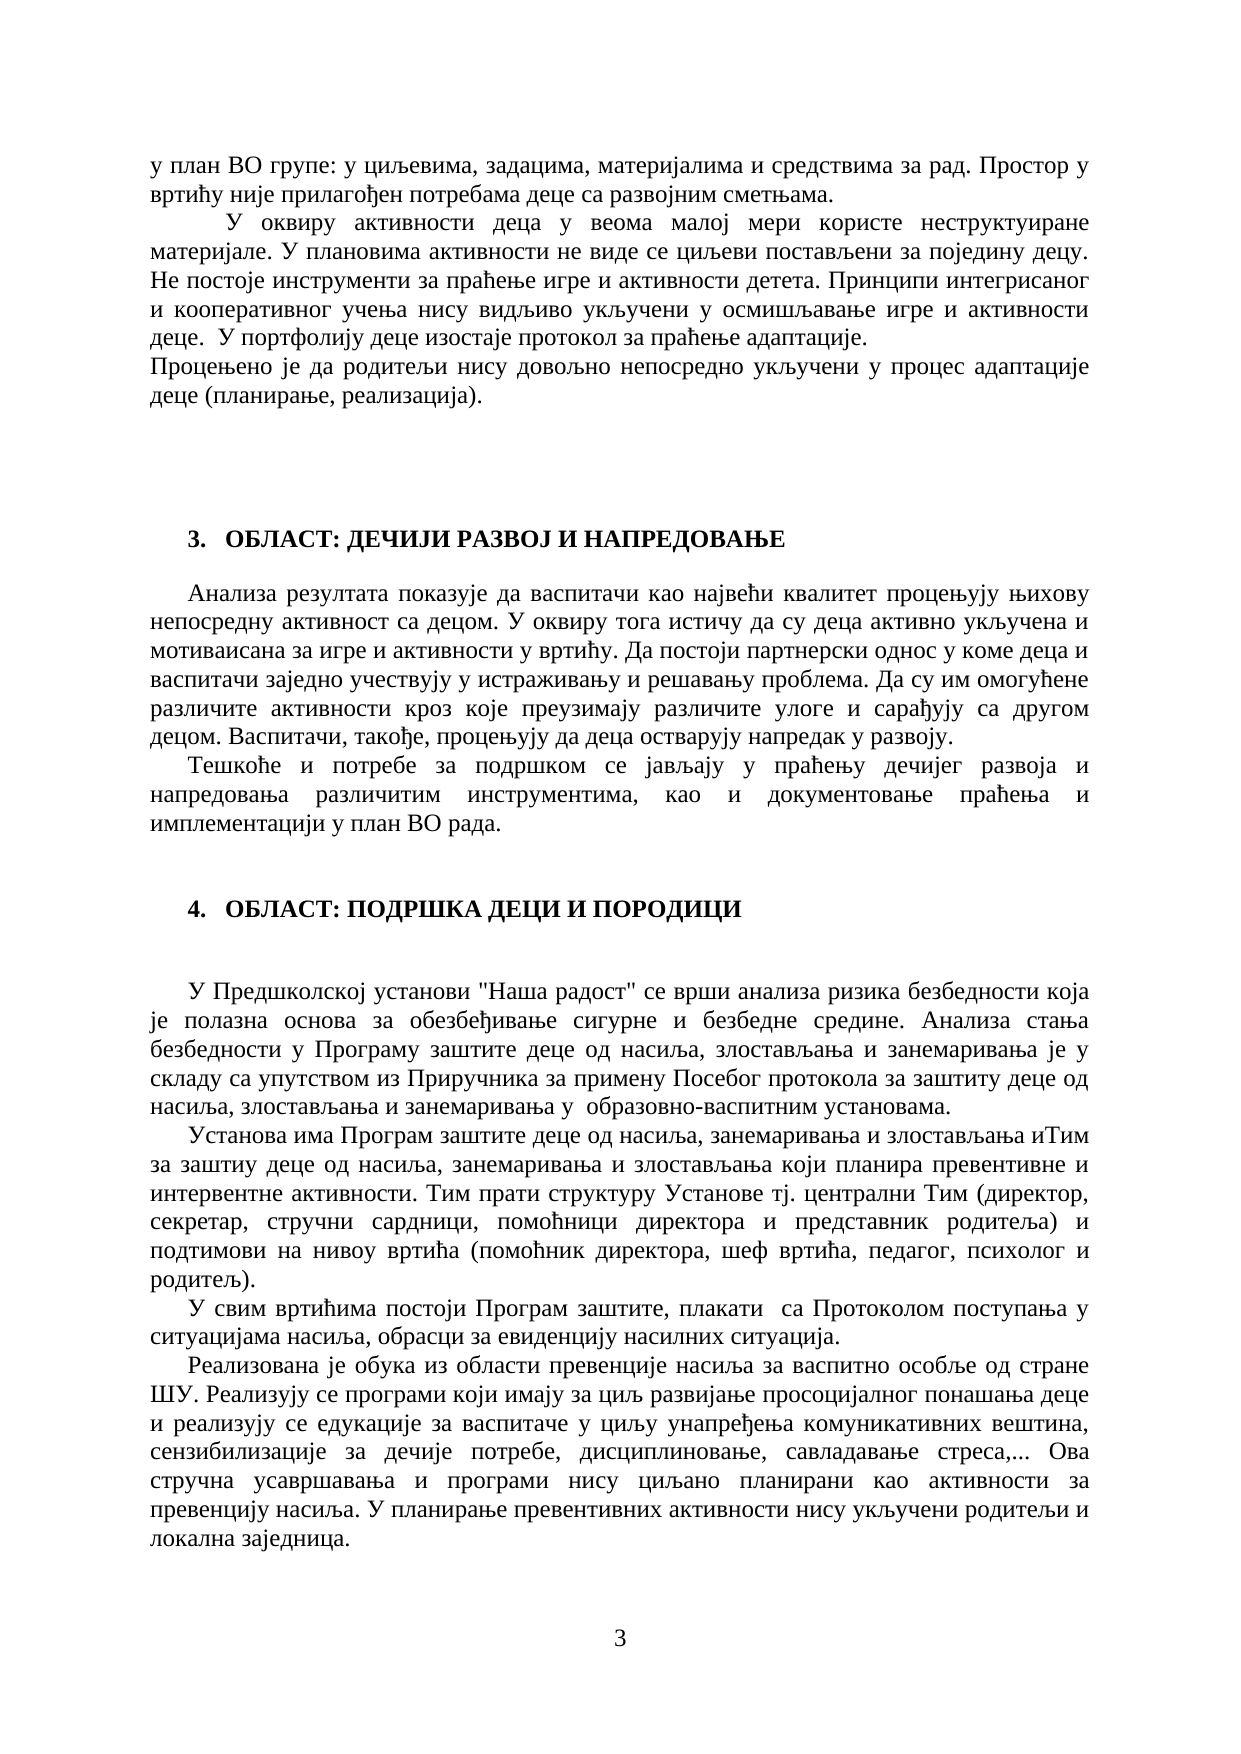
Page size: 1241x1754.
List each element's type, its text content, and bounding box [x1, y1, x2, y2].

text Анализа резултата показује да васпитачи као највећи квалитет процењују њихову непосредну активност са децом. У оквиру тога истичу да су деца активно укључена и мотиваисана за игре и активности у вртићу. Да постоји партнерски однос у коме деца и васпитачи заједно учествују у истраживању и решавању проблема. Да су им омогућене различите активности кроз које преузимају различите улоге и сарађују са другом децом. Васпитачи, такође, процењују да деца остварују напредак у развоју. [150, 578, 1090, 750]
text У Предшколској установи "Наша радост" се врши анализа ризика безбедности која је полазна основа за обезбеђивање сигурне и безбедне средине. Анализа стања безбедности у Програму заштите деце од насиља, злостављања и занемаривања је у складу са упутством из Приручника за примену Посебог протокола за заштиту деце од насиља, злостављања и занемаривања у образовно-васпитним установама. [150, 976, 1090, 1120]
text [150, 150, 1090, 207]
text Реализована је обука из области превенције насиља за васпитно особље од стране ШУ. Реализују се програми који имају за циљ развијање просоцијалног понашања деце и реализују се едукације за васпитаче у циљу унапређења комуникативних вештина, сензибилизације за дечије потребе, дисциплиновање, савладавање стреса,... Ова стручна усавршавања и програми нису циљано планирани као активности за превенцију насиља. У планирање превентивних активности нису укључени родитељи и локална заједница. [150, 1350, 1090, 1551]
text У свим вртићима постоји Програм заштите, плакати са Протоколом поступања у ситуацијама насиља, обрасци за евиденцију насилних ситуација. [150, 1293, 1090, 1350]
list ОБЛАСТ: ДЕЧИЈИ РАЗВОЈ И НАПРЕДОВАЊЕ [187, 524, 1090, 552]
text Процењено је да родитељи нису довољно непосредно укључени у процес адаптације деце (планирање, реализација). [150, 351, 1090, 409]
list ОБЛАСТ: ПОДРШКА ДЕЦИ И ПОРОДИЦИ [187, 894, 1090, 923]
text У оквиру активности деца у веома малој мери користе неструктуиране материјале. У плановима активности не виде се циљеви постављени за поједину децу. Не постоје инструменти за праћење игре и активности детета. Принципи интегрисаног и кооперативног учења нису видљиво укључени у осмишљавање игре и активности деце. У портфолију деце изостаје протокол за праћење адаптације. [150, 207, 1090, 351]
text Установа има Програм заштите деце од насиља, занемаривања и злостављања иТим за заштиу деце од насиља, занемаривања и злостављања који планира превентивне и интервентне активности. Тим прати структуру Установе тј. централни Тим (директор, секретар, стручни сардници, помоћници директора и представник родитеља) и подтимови на нивоу вртића (помоћник директора, шеф вртића, педагог, психолог и родитељ). [150, 1120, 1090, 1293]
text Тешкоће и потребе за подршком се јављају у праћењу дечијег развоја и напредовања различитим инструментима, као и документовање праћења и имплементацији у план ВО рада. [150, 750, 1090, 836]
